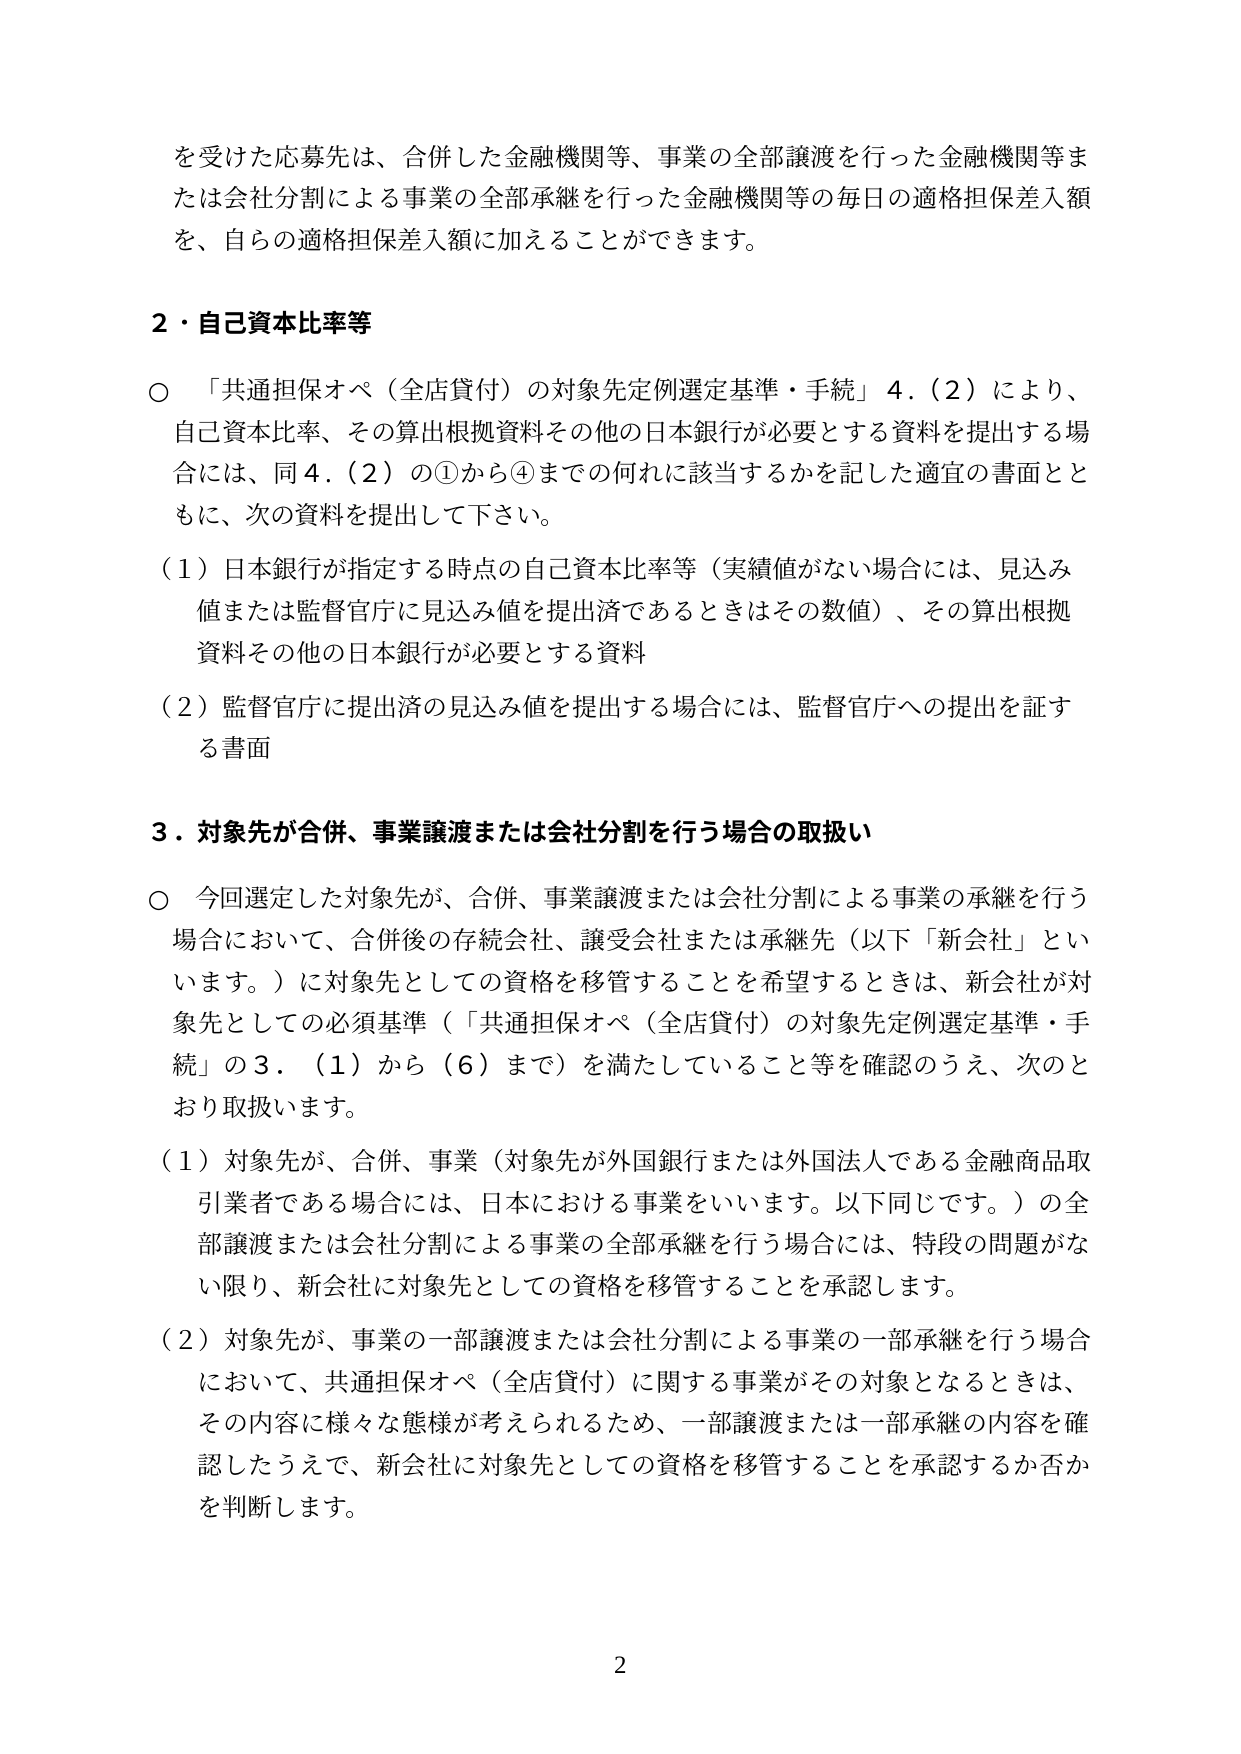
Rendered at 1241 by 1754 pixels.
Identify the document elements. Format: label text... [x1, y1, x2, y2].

text ○ 今回選定した対象先が、合併、事業譲渡または会社分割による事業の承継を行う場合において、合併後の存続会社、譲受会社または承継先（以下「新会社」といいます。）に対象先としての資格を移管することを希望するときは、新会社が対象先としての必須基準（「共通担保オペ（全店貸付）の対象先定例選定基準・手続」の３．（１）から（６）まで）を満たしていること等を確認のうえ、次のとおり取扱います。 [148, 874, 1092, 1124]
text （２）監督官庁に提出済の見込み値を提出する場合には、監督官庁への提出を証する書面 [148, 683, 1092, 766]
text （１）日本銀行が指定する時点の自己資本比率等（実績値がない場合には、見込み値または監督官庁に見込み値を提出済であるときはその数値）、その算出根拠資料その他の日本銀行が必要とする資料 [148, 545, 1092, 670]
text （２）対象先が、事業の一部譲渡または会社分割による事業の一部承継を行う場合において、共通担保オペ（全店貸付）に関する事業がその対象となるときは、その内容に様々な態様が考えられるため、一部譲渡または一部承継の内容を確認したうえで、新会社に対象先としての資格を移管することを承認するか否かを判断します。 [148, 1316, 1092, 1524]
text ○ 「共通担保オペ（全店貸付）の対象先定例選定基準・手続」４.（２）により、自己資本比率、その算出根拠資料その他の日本銀行が必要とする資料を提出する場合には、同４.（２）の①から④までの何れに該当するかを記した適宜の書面とともに、次の資料を提出して下さい。 [148, 366, 1092, 533]
text （１）対象先が、合併、事業（対象先が外国銀行または外国法人である金融商品取引業者である場合には、日本における事業をいいます。以下同じです。）の全部譲渡または会社分割による事業の全部承継を行う場合には、特段の問題がない限り、新会社に対象先としての資格を移管することを承認します。 [148, 1137, 1092, 1304]
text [148, 133, 1092, 258]
subtitle ３．対象先が合併、事業譲渡または会社分割を行う場合の取扱い [148, 808, 1092, 849]
subtitle ２．自己資本比率等 [148, 299, 1092, 341]
